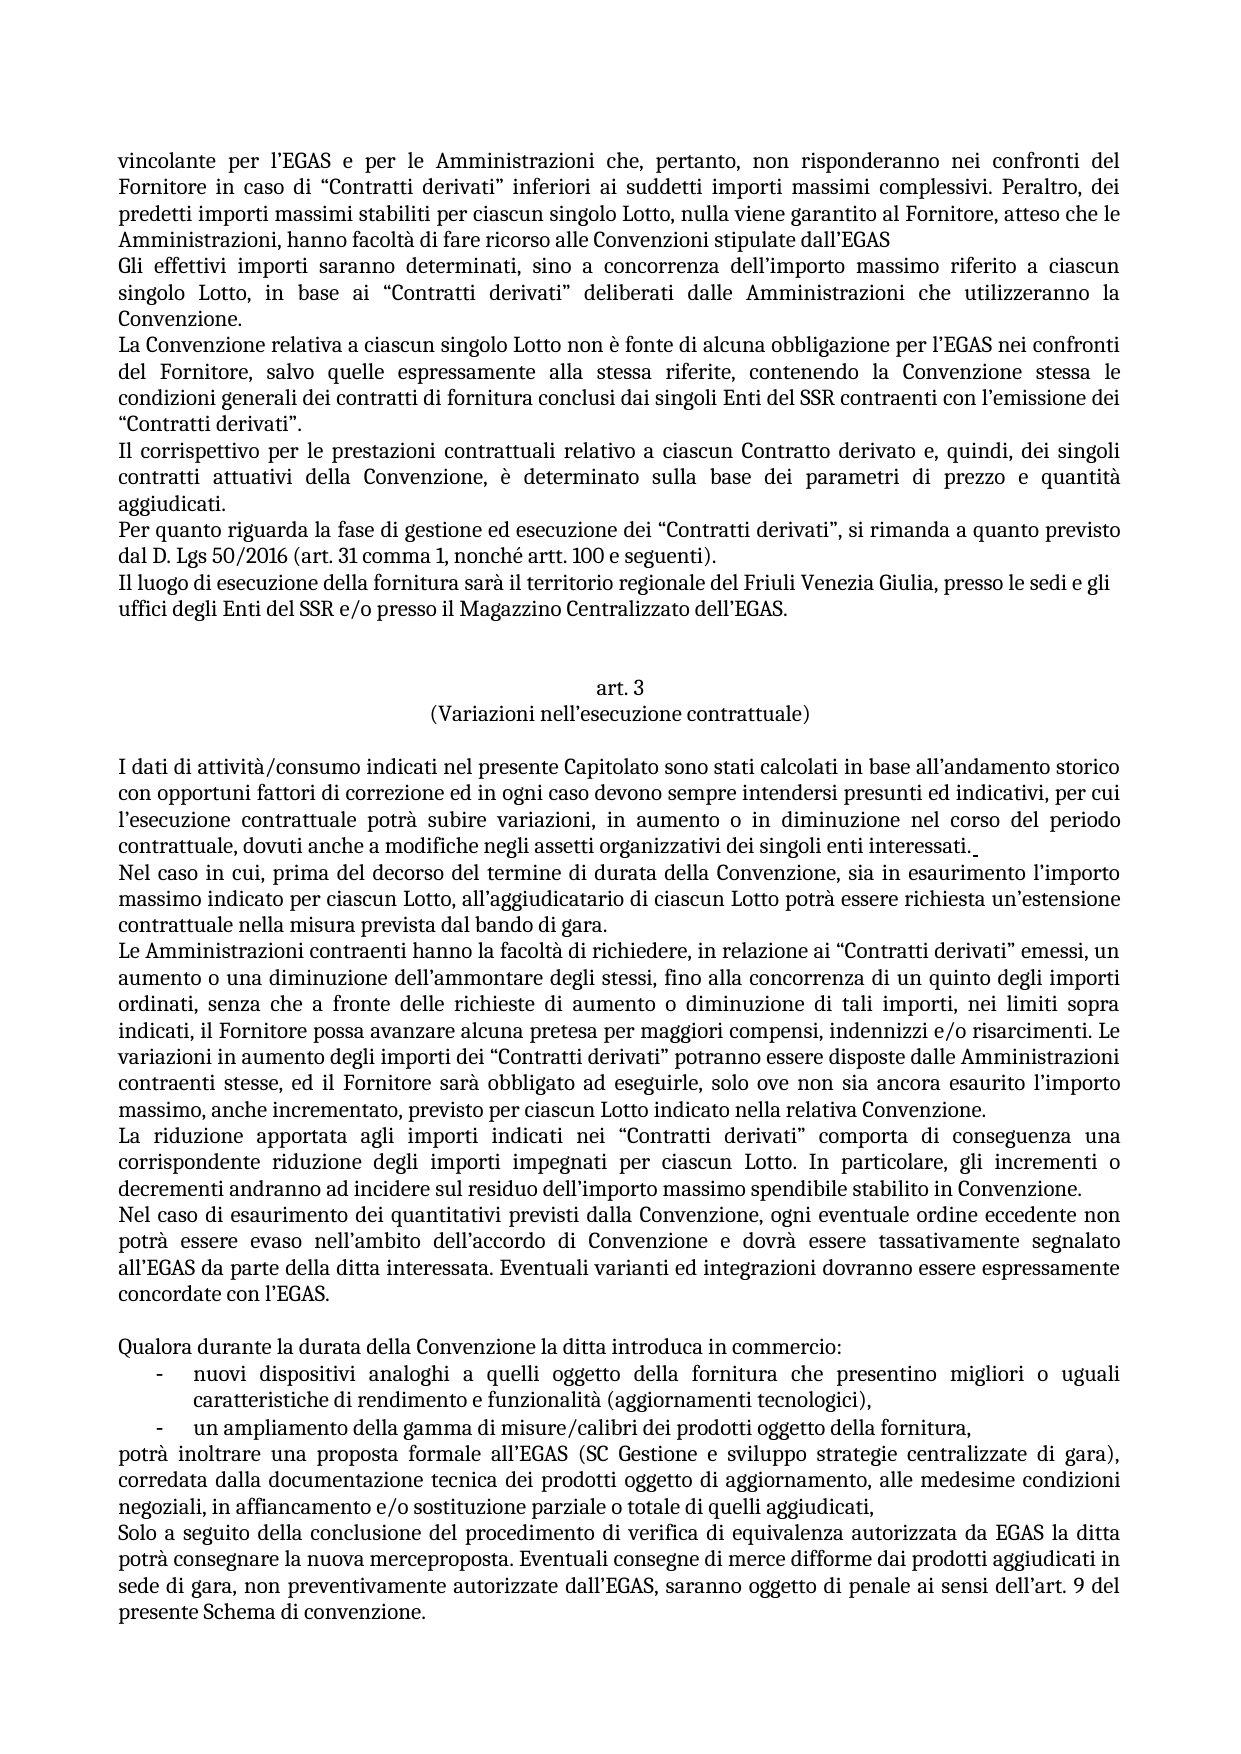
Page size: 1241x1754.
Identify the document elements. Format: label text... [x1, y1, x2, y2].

text Il corrispettivo per le prestazioni contrattuali relativo a ciascun Contratto derivato e, quindi, dei singoli contratti attuativi della Convenzione, è determinato sulla base dei parametri di prezzo e quantità aggiudicati. [118, 438, 1122, 517]
text Per quanto riguarda la fase di gestione ed esecuzione dei “Contratti derivati”, si rimanda a quanto previsto dal D. Lgs 50/2016 (art. 31 comma 1, nonché artt. 100 e seguenti). [118, 517, 1122, 569]
text Gli effettivi importi saranno determinati, sino a concorrenza dell’importo massimo riferito a ciascun singolo Lotto, in base ai “Contratti derivati” deliberati dalle Amministrazioni che utilizzeranno la Convenzione. [118, 253, 1122, 332]
text La riduzione apportata agli importi indicati nei “Contratti derivati” comporta di conseguenza una corrispondente riduzione degli importi impegnati per ciascun Lotto. In particolare, gli incrementi o decrementi andranno ad incidere sul residuo dell’importo massimo spendibile stabilito in Convenzione. [118, 1123, 1122, 1202]
text Il luogo di esecuzione della fornitura sarà il territorio regionale del Friuli Venezia Giulia, presso le sedi e gli uffici degli Enti del SSR e/o presso il Magazzino Centralizzato dell’EGAS. [118, 569, 1122, 622]
text Qualora durante la durata della Convenzione la ditta introduca in commercio: [118, 1334, 1122, 1360]
text La Convenzione relativa a ciascun singolo Lotto non è fonte di alcuna obbligazione per l’EGAS nei confronti del Fornitore, salvo quelle espressamente alla stessa riferite, contenendo la Convenzione stessa le condizioni generali dei contratti di fornitura conclusi dai singoli Enti del SSR contraenti con l’emissione dei “Contratti derivati”. [118, 332, 1122, 438]
list nuovi dispositivi analoghi a quelli oggetto della fornitura che presentino migliori o uguali caratteristiche di rendimento e funzionalità (aggiornamenti tecnologici), [156, 1360, 1122, 1413]
text Nel caso in cui, prima del decorso del termine di durata della Convenzione, sia in esaurimento l’importo massimo indicato per ciascun Lotto, all’aggiudicatario di ciascun Lotto potrà essere richiesta un’estensione contrattuale nella misura prevista dal bando di gara. [118, 859, 1122, 938]
text I dati di attività/consumo indicati nel presente Capitolato sono stati calcolati in base all’andamento storico con opportuni fattori di correzione ed in ogni caso devono sempre intendersi presunti ed indicativi, per cui l’esecuzione contrattuale potrà subire variazioni, in aumento o in diminuzione nel corso del periodo contrattuale, dovuti anche a modifiche negli assetti organizzativi dei singoli enti interessati. [118, 754, 1122, 859]
text potrà inoltrare una proposta formale all’EGAS (SC Gestione e sviluppo strategie centralizzate di gara), corredata dalla documentazione tecnica dei prodotti oggetto di aggiornamento, alle medesime condizioni negoziali, in affiancamento e/o sostituzione parziale o totale di quelli aggiudicati, [118, 1441, 1122, 1520]
text art. 3 [118, 675, 1122, 701]
text Nel caso di esaurimento dei quantitativi previsti dalla Convenzione, ogni eventuale ordine eccedente non potrà essere evaso nell’ambito dell’accordo di Convenzione e dovrà essere tassativamente segnalato all’EGAS da parte della ditta interessata. Eventuali varianti ed integrazioni dovranno essere espressamente concordate con l’EGAS. [118, 1202, 1122, 1307]
text (Variazioni nell’esecuzione contrattuale) [118, 701, 1122, 727]
list un ampliamento della gamma di misure/calibri dei prodotti oggetto della fornitura, [156, 1413, 1122, 1441]
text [118, 148, 1122, 253]
text Solo a seguito della conclusione del procedimento di verifica di equivalenza autorizzata da EGAS la ditta potrà consegnare la nuova merceproposta. Eventuali consegne di merce difforme dai prodotti aggiudicati in sede di gara, non preventivamente autorizzate dall’EGAS, saranno oggetto di penale ai sensi dell’art. 9 del presente Schema di convenzione. [118, 1520, 1122, 1625]
text Le Amministrazioni contraenti hanno la facoltà di richiedere, in relazione ai “Contratti derivati” emessi, un aumento o una diminuzione dell’ammontare degli stessi, fino alla concorrenza di un quinto degli importi ordinati, senza che a fronte delle richieste di aumento o diminuzione di tali importi, nei limiti sopra indicati, il Fornitore possa avanzare alcuna pretesa per maggiori compensi, indennizzi e/o risarcimenti. Le variazioni in aumento degli importi dei “Contratti derivati” potranno essere disposte dalle Amministrazioni contraenti stesse, ed il Fornitore sarà obbligato ad eseguirle, solo ove non sia ancora esaurito l’importo massimo, anche incrementato, previsto per ciascun Lotto indicato nella relativa Convenzione. [118, 938, 1122, 1123]
